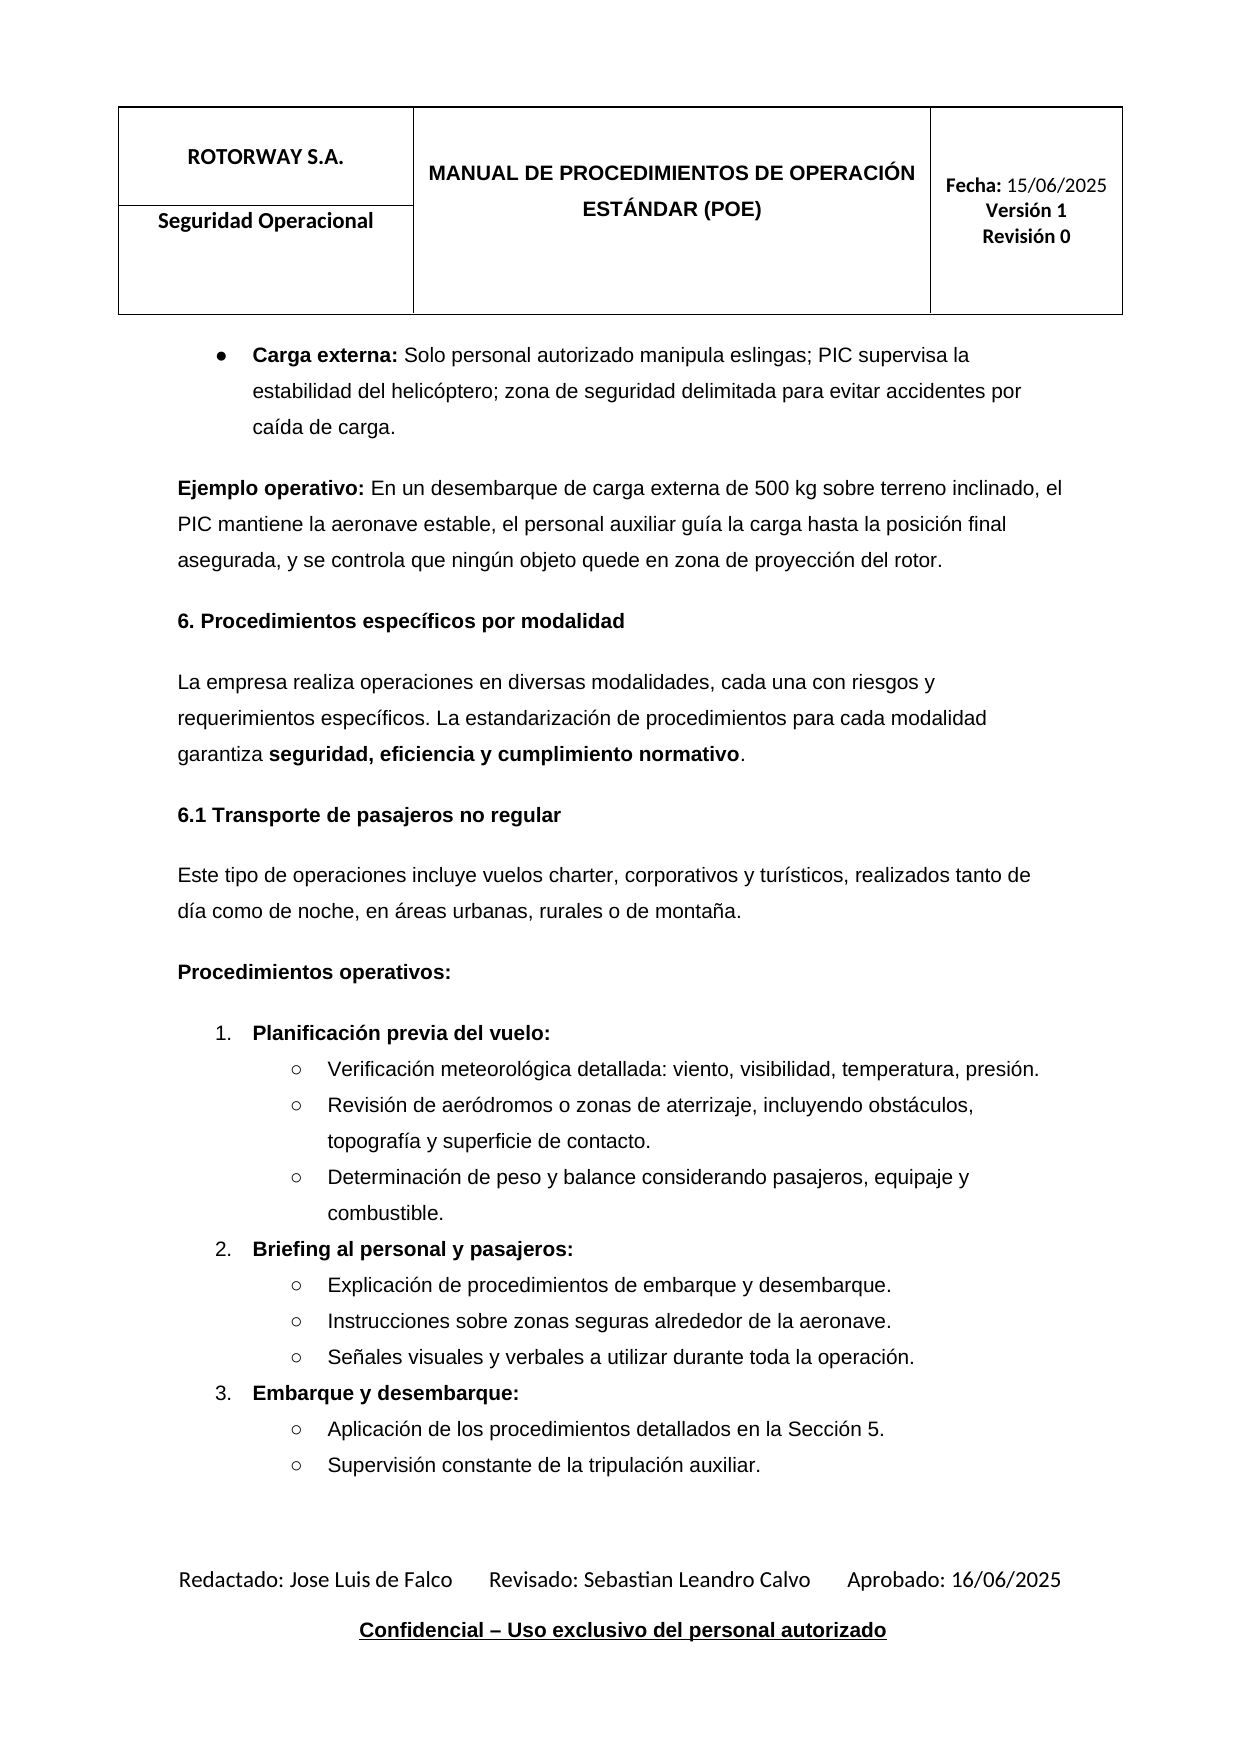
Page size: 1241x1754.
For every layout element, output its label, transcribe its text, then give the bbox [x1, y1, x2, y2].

text Procedimientos operativos: [177, 960, 1063, 984]
list Instrucciones sobre zonas seguras alrededor de la aeronave. [290, 1309, 1063, 1333]
list Briefing al personal y pasajeros: [215, 1237, 1063, 1261]
list Carga externa: Solo personal autorizado manipula eslingas; PIC supervisa la estabilidad del helicóptero; zona de seguridad delimitada para evitar accidentes por caída de carga. [215, 343, 1063, 439]
list Explicación de procedimientos de embarque y desembarque. [290, 1273, 1063, 1297]
list Aplicación de los procedimientos detallados en la Sección 5. [290, 1416, 1063, 1440]
list Revisión de aeródromos o zonas de aterrizaje, incluyendo obstáculos, topografía y superficie de contacto. [290, 1093, 1063, 1153]
list Supervisión constante de la tripulación auxiliar. [290, 1452, 1063, 1476]
list Determinación de peso y balance considerando pasajeros, equipaje y combustible. [290, 1165, 1063, 1225]
list Planificación previa del vuelo: [215, 1021, 1063, 1045]
list Señales visuales y verbales a utilizar durante toda la operación. [290, 1344, 1063, 1368]
list Verificación meteorológica detallada: viento, visibilidad, temperatura, presión. [290, 1057, 1063, 1081]
text 6. Procedimientos específicos por modalidad [177, 609, 1063, 633]
list Embarque y desembarque: [215, 1381, 1063, 1404]
text 6.1 Transporte de pasajeros no regular [177, 802, 1063, 826]
text La empresa realiza operaciones en diversas modalidades, cada una con riesgos y requerimientos específicos. La estandarización de procedimientos para cada modalidad garantiza seguridad, eficiencia y cumplimiento normativo. [177, 669, 1063, 765]
text Este tipo de operaciones incluye vuelos charter, corporativos y turísticos, realizados tanto de día como de noche, en áreas urbanas, rurales o de montaña. [177, 863, 1063, 923]
text Ejemplo operativo: En un desembarque de carga externa de 500 kg sobre terreno inclinado, el PIC mantiene la aeronave estable, el personal auxiliar guía la carga hasta la posición final asegurada, y se controla que ningún objeto quede en zona de proyección del rotor. [177, 476, 1063, 572]
